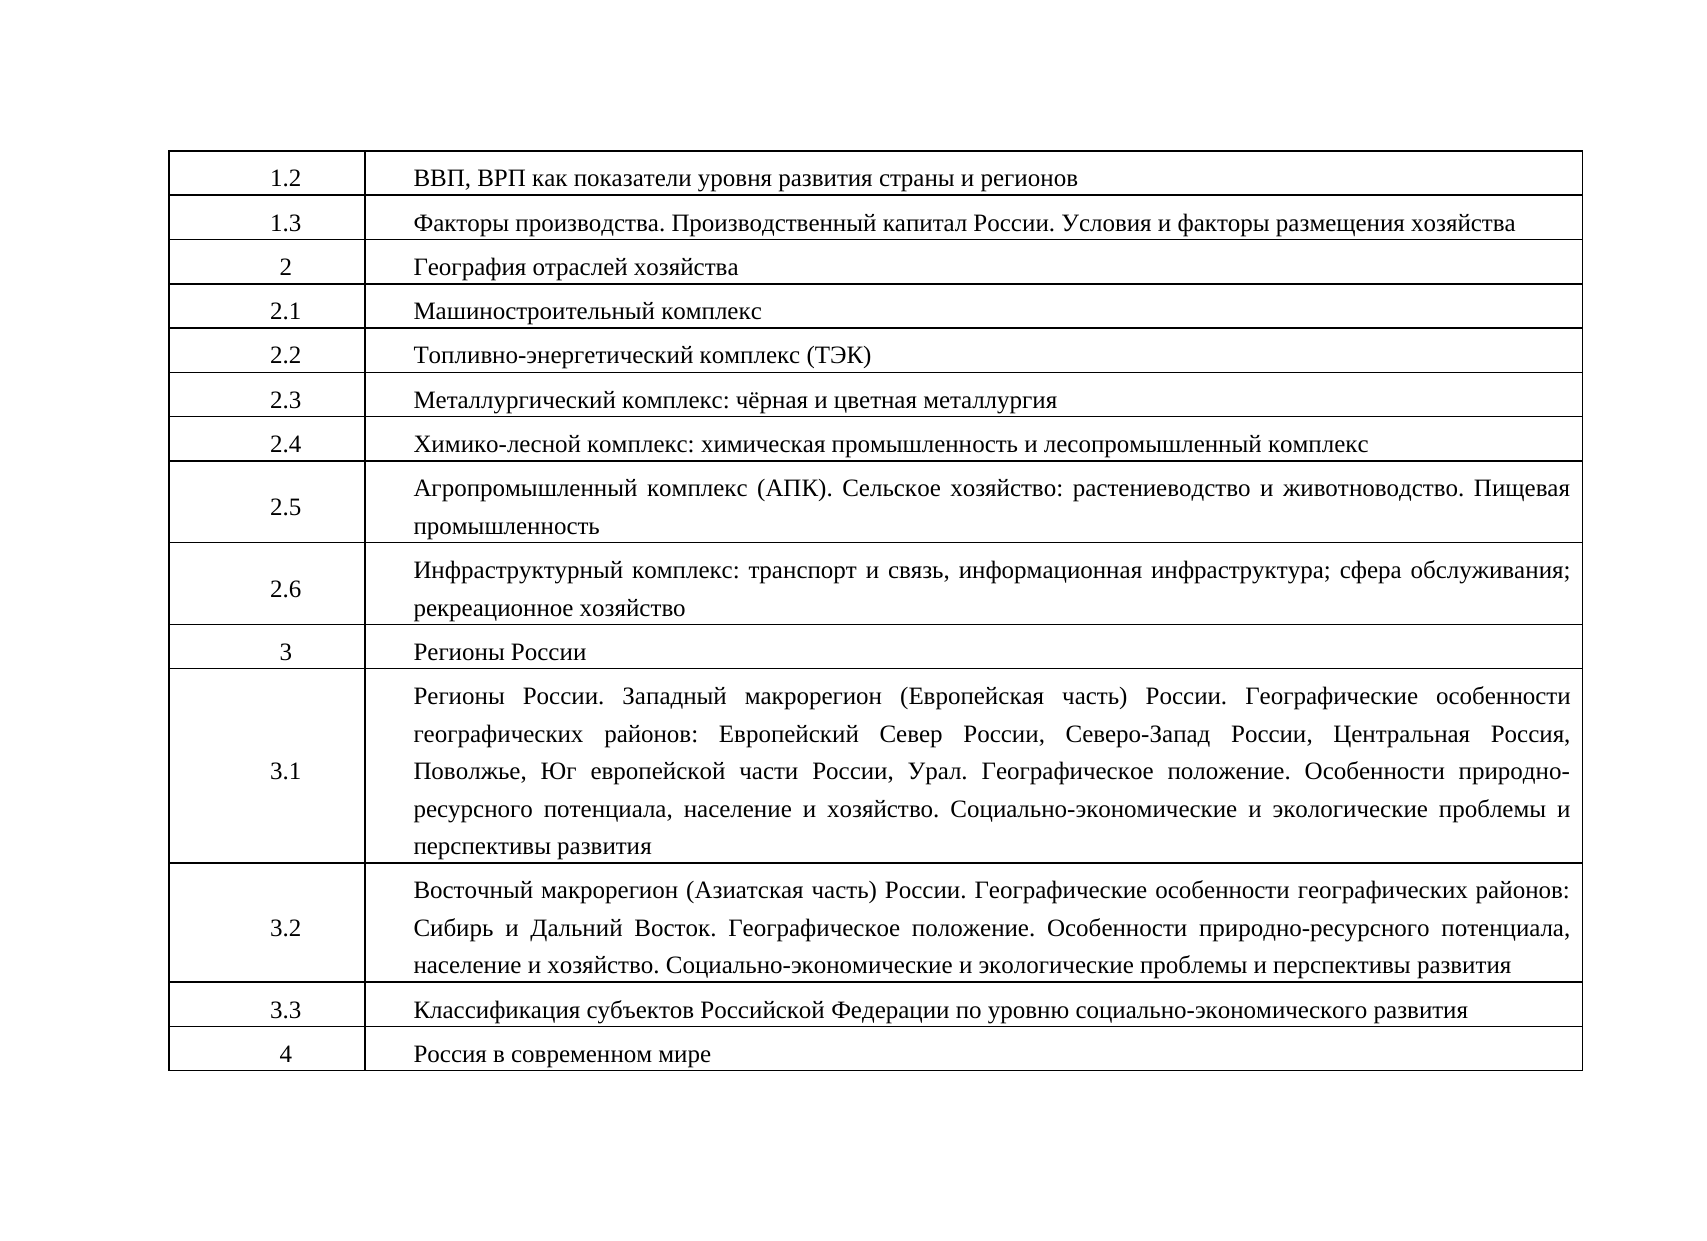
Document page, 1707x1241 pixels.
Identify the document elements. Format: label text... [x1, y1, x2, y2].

table_cell ВВП, ВРП как показатели уровня развития страны и регионов [366, 152, 1582, 194]
table_cell Регионы России. Западный макрорегион (Европейская часть) России. Географические особенности географических районов: Европейский Север России, Северо-Запад России, Центральная Россия, Поволжье, Юг европейской части России, Урал. Географическое положение. Особенности природно-ресурсного потенциала, население и хозяйство. Социально-экономические и экологические проблемы и перспективы развития [366, 669, 1582, 862]
table_cell 3 [170, 625, 364, 668]
table_cell 1.2 [170, 152, 364, 194]
table_cell 3.3 [170, 983, 364, 1026]
table_cell 4 [170, 1027, 364, 1070]
table_cell 2.5 [170, 462, 364, 542]
table_cell Химико-лесной комплекс: химическая промышленность и лесопромышленный комплекс [366, 417, 1582, 460]
table_cell Агропромышленный комплекс (АПК). Сельское хозяйство: растениеводство и животноводство. Пищевая промышленность [366, 462, 1582, 542]
table_cell 2.2 [170, 329, 364, 371]
table_cell Топливно-энергетический комплекс (ТЭК) [366, 329, 1582, 371]
table_cell 2 [170, 240, 364, 283]
table_cell Классификация субъектов Российской Федерации по уровню социально-экономического развития [366, 983, 1582, 1026]
table_cell 2.3 [170, 373, 364, 416]
table_cell Металлургический комплекс: чёрная и цветная металлургия [366, 373, 1582, 416]
table_cell 2.1 [170, 285, 364, 327]
table_cell Россия в современном мире [366, 1027, 1582, 1070]
table_cell 2.6 [170, 543, 364, 623]
table_cell Восточный макрорегион (Азиатская часть) России. Географические особенности географических районов: Сибирь и Дальний Восток. Географическое положение. Особенности природно-ресурсного потенциала, население и хозяйство. Социально-экономические и экологические проблемы и перспективы развития [366, 864, 1582, 981]
table_cell 1.3 [170, 196, 364, 238]
table_cell 2.4 [170, 417, 364, 460]
table_cell Машиностроительный комплекс [366, 285, 1582, 327]
table_cell Факторы производства. Производственный капитал России. Условия и факторы размещения хозяйства [366, 196, 1582, 238]
table_cell География отраслей хозяйства [366, 240, 1582, 283]
table_cell 3.1 [170, 669, 364, 862]
table_cell Регионы России [366, 625, 1582, 668]
table_cell 3.2 [170, 864, 364, 981]
table_cell Инфраструктурный комплекс: транспорт и связь, информационная инфраструктура; сфера обслуживания; рекреационное хозяйство [366, 543, 1582, 623]
